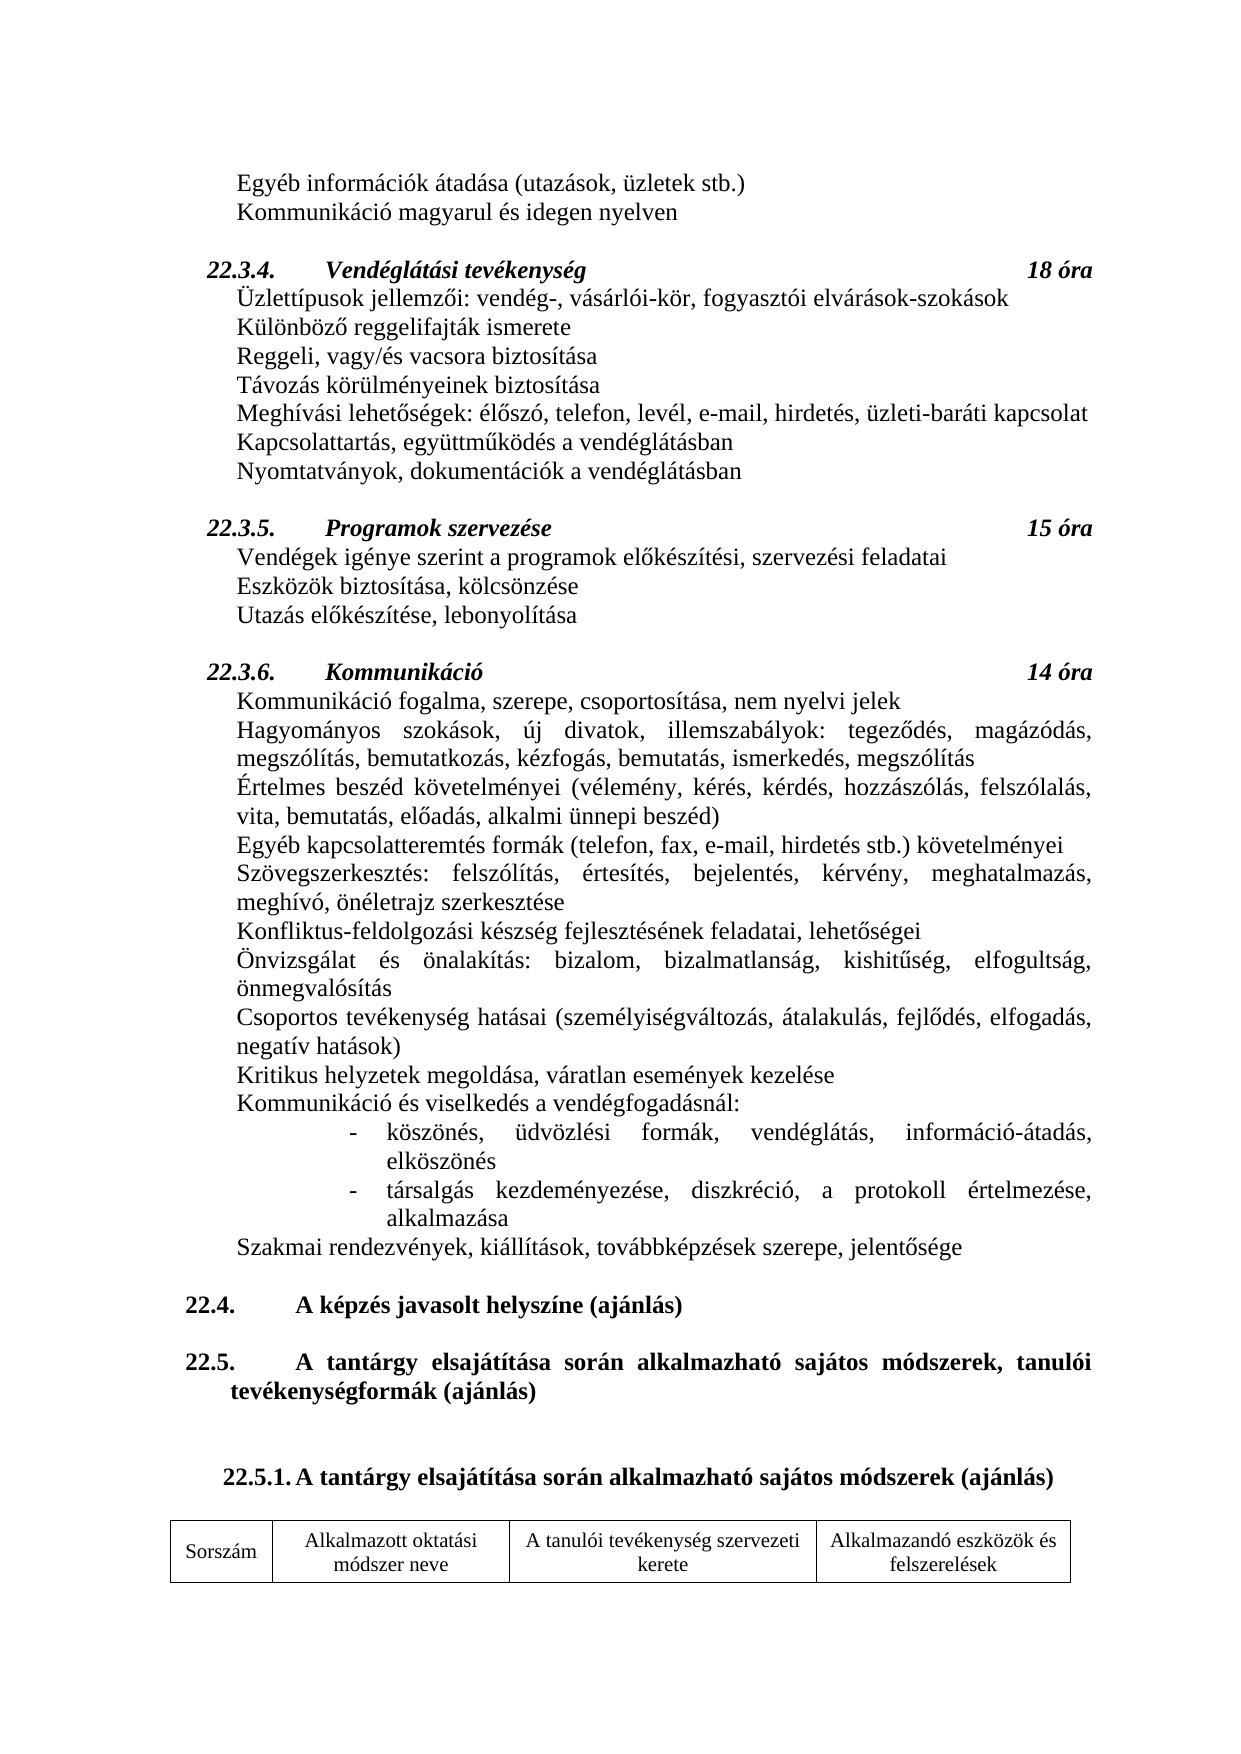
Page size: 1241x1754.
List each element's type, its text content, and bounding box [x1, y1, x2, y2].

text Kritikus helyzetek megoldása, váratlan események kezelése [236, 1060, 1092, 1088]
text Kommunikáció és viselkedés a vendégfogadásnál: [236, 1088, 1092, 1117]
text Értelmes beszéd követelményei (vélemény, kérés, kérdés, hozzászólás, felszólalás, vita, bemutatás, előadás, alkalmi ünnepi beszéd) [236, 772, 1092, 830]
list A képzés javasolt helyszíne (ajánlás) [185, 1290, 1092, 1318]
text Üzlettípusok jellemzői: vendég-, vásárlói-kör, fogyasztói elvárások-szokások [236, 283, 1092, 312]
text Hagyományos szokások, új divatok, illemszabályok: tegeződés, magázódás, megszólítás, bemutatkozás, kézfogás, bemutatás, ismerkedés, megszólítás [236, 715, 1092, 772]
list A tantárgy elsajátítása során alkalmazható sajátos módszerek (ajánlás) [223, 1462, 1092, 1491]
text Szövegszerkesztés: felszólítás, értesítés, bejelentés, kérvény, meghatalmazás, meghívó, önéletrajz szerkesztése [236, 858, 1092, 916]
text Vendégek igénye szerint a programok előkészítési, szervezési feladatai [236, 542, 1092, 571]
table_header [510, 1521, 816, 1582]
text Kommunikáció magyarul és idegen nyelven [236, 197, 1092, 226]
text Távozás körülményeinek biztosítása [236, 370, 1092, 398]
list Programok szervezése 15 óra [207, 513, 1092, 542]
text Kommunikáció fogalma, szerepe, csoportosítása, nem nyelvi jelek [236, 686, 1092, 715]
list A tantárgy elsajátítása során alkalmazható sajátos módszerek, tanulói tevékenységformák (ajánlás) [185, 1347, 1092, 1405]
list Kommunikáció 14 óra [207, 657, 1092, 686]
text Egyéb információk átadása (utazások, üzletek stb.) [236, 168, 1092, 197]
text Reggeli, vagy/és vacsora biztosítása [236, 341, 1092, 370]
text Egyéb kapcsolatteremtés formák (telefon, fax, e-mail, hirdetés stb.) követelményei [236, 830, 1092, 858]
text Eszközök biztosítása, kölcsönzése [236, 571, 1092, 600]
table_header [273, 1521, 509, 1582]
text Csoportos tevékenység hatásai (személyiségváltozás, átalakulás, fejlődés, elfogadás, negatív hatások) [236, 1002, 1092, 1060]
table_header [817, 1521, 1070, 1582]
list köszönés, üdvözlési formák, vendéglátás, információ-átadás, elköszönés [349, 1117, 1092, 1175]
text Önvizsgálat és önalakítás: bizalom, bizalmatlanság, kishitűség, elfogultság, önmegvalósítás [236, 945, 1092, 1002]
text Utazás előkészítése, lebonyolítása [236, 600, 1092, 628]
list társalgás kezdeményezése, diszkréció, a protokoll értelmezése, alkalmazása [349, 1175, 1092, 1232]
text Szakmai rendezvények, kiállítások, továbbképzések szerepe, jelentősége [236, 1232, 1092, 1261]
text Nyomtatványok, dokumentációk a vendéglátásban [236, 456, 1092, 485]
text Meghívási lehetőségek: élőszó, telefon, levél, e-mail, hirdetés, üzleti-baráti kapcsolat [236, 398, 1092, 427]
text Konfliktus-feldolgozási készség fejlesztésének feladatai, lehetőségei [236, 916, 1092, 945]
text Kapcsolattartás, együttműködés a vendéglátásban [236, 427, 1092, 456]
text Különböző reggelifajták ismerete [236, 312, 1092, 341]
list Vendéglátási tevékenység 18 óra [207, 255, 1092, 283]
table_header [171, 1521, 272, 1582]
